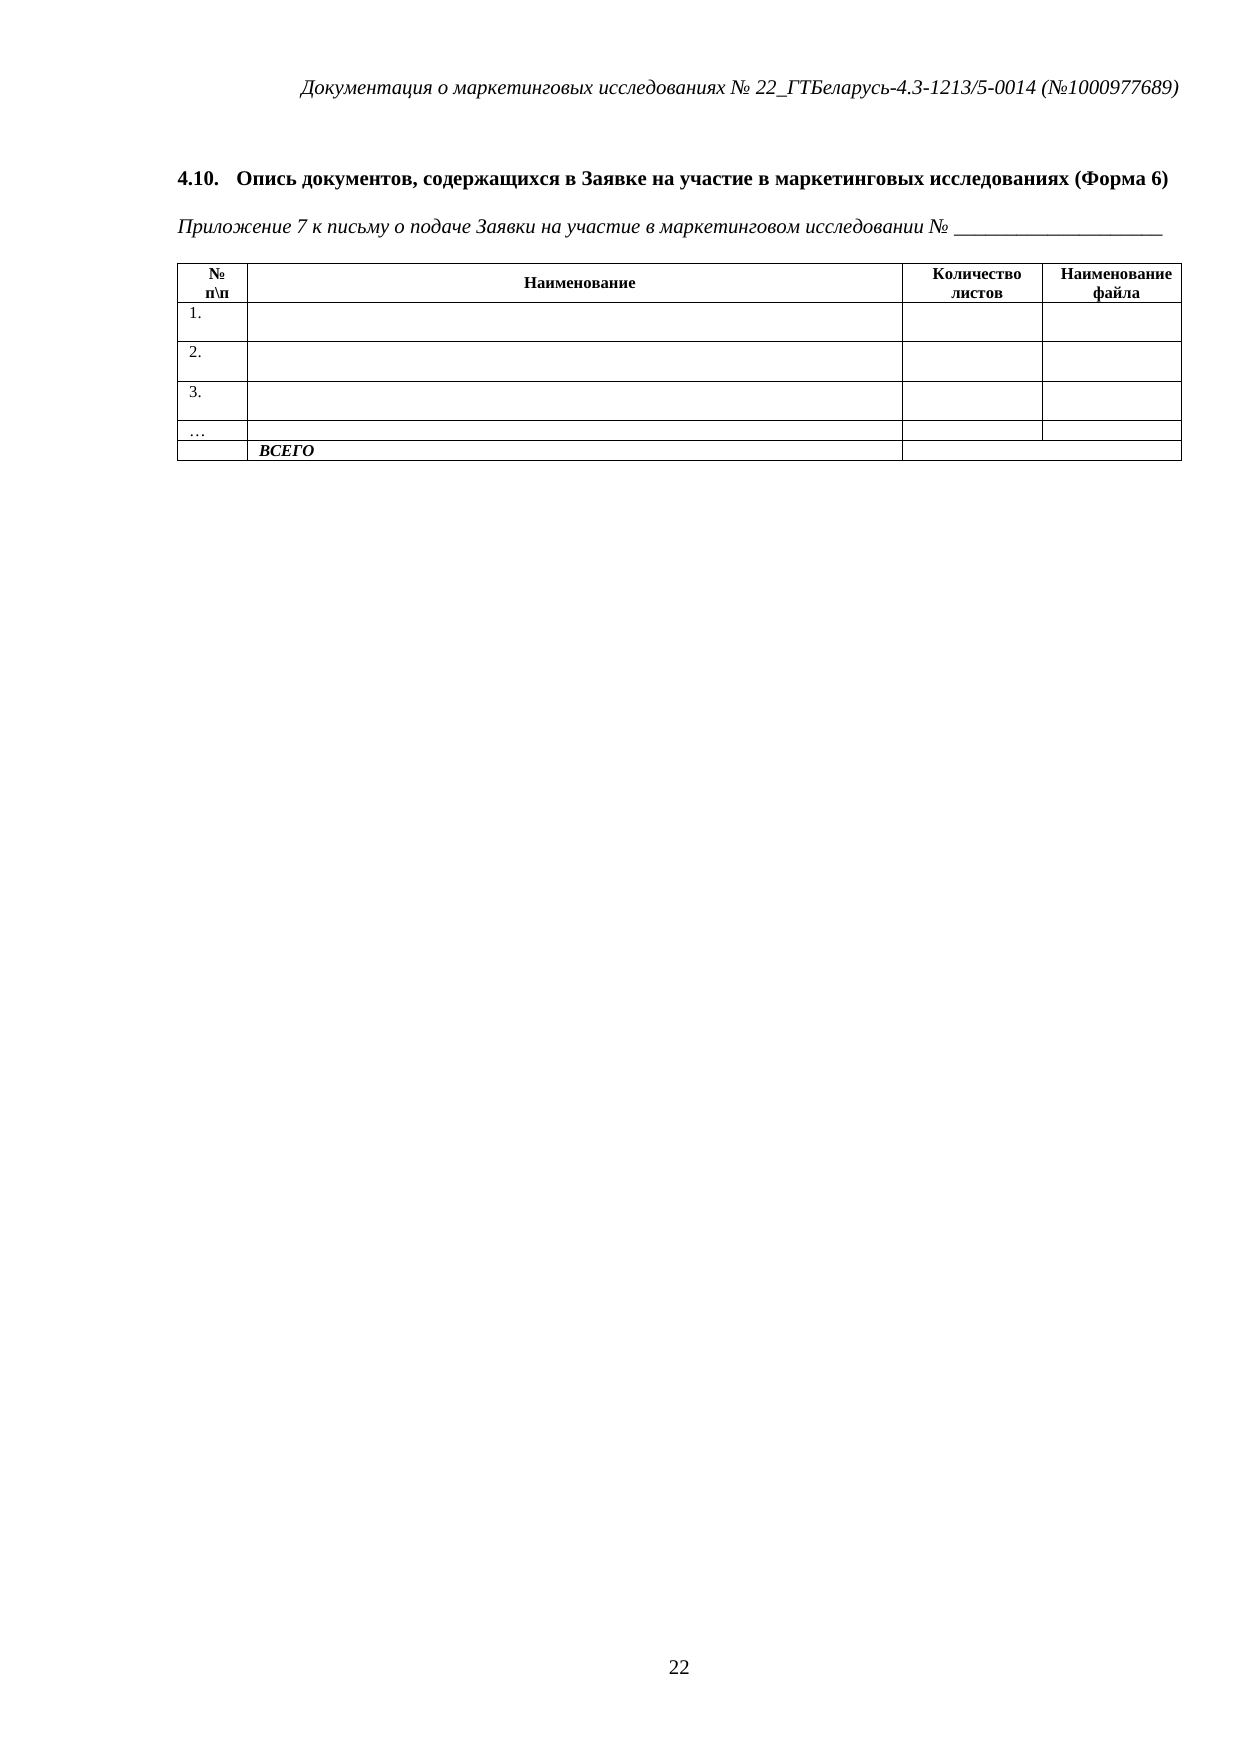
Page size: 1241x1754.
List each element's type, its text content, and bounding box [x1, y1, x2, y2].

table_cell [178, 342, 247, 381]
text Приложение 7 к письму о подаче Заявки на участие в маркетинговом исследовании № ____________________ [177, 214, 1181, 238]
table_cell [178, 441, 247, 460]
table_cell [1043, 303, 1181, 341]
list Опись документов, содержащихся в Заявке на участие в маркетинговых исследованиях (Форма 6) [177, 166, 1181, 190]
table_cell [1043, 342, 1181, 381]
table_cell [903, 303, 1042, 341]
table_cell [1043, 382, 1181, 420]
table_cell [178, 382, 247, 420]
table_cell [248, 382, 902, 420]
table_cell … [178, 421, 247, 440]
table_cell [248, 342, 902, 381]
table_cell [248, 421, 902, 440]
table_cell [903, 421, 1042, 440]
table_header Наименование файла [1043, 264, 1181, 302]
table_header Наименование [248, 264, 902, 302]
table_header Количество листов [903, 264, 1042, 302]
table_cell ВСЕГО [248, 441, 902, 460]
table_cell [178, 303, 247, 341]
table_cell [903, 441, 1181, 460]
table_cell [1043, 421, 1181, 440]
table_header № п\п [178, 264, 247, 302]
table_cell [248, 303, 902, 341]
table_cell [903, 342, 1042, 381]
table_cell [903, 382, 1042, 420]
